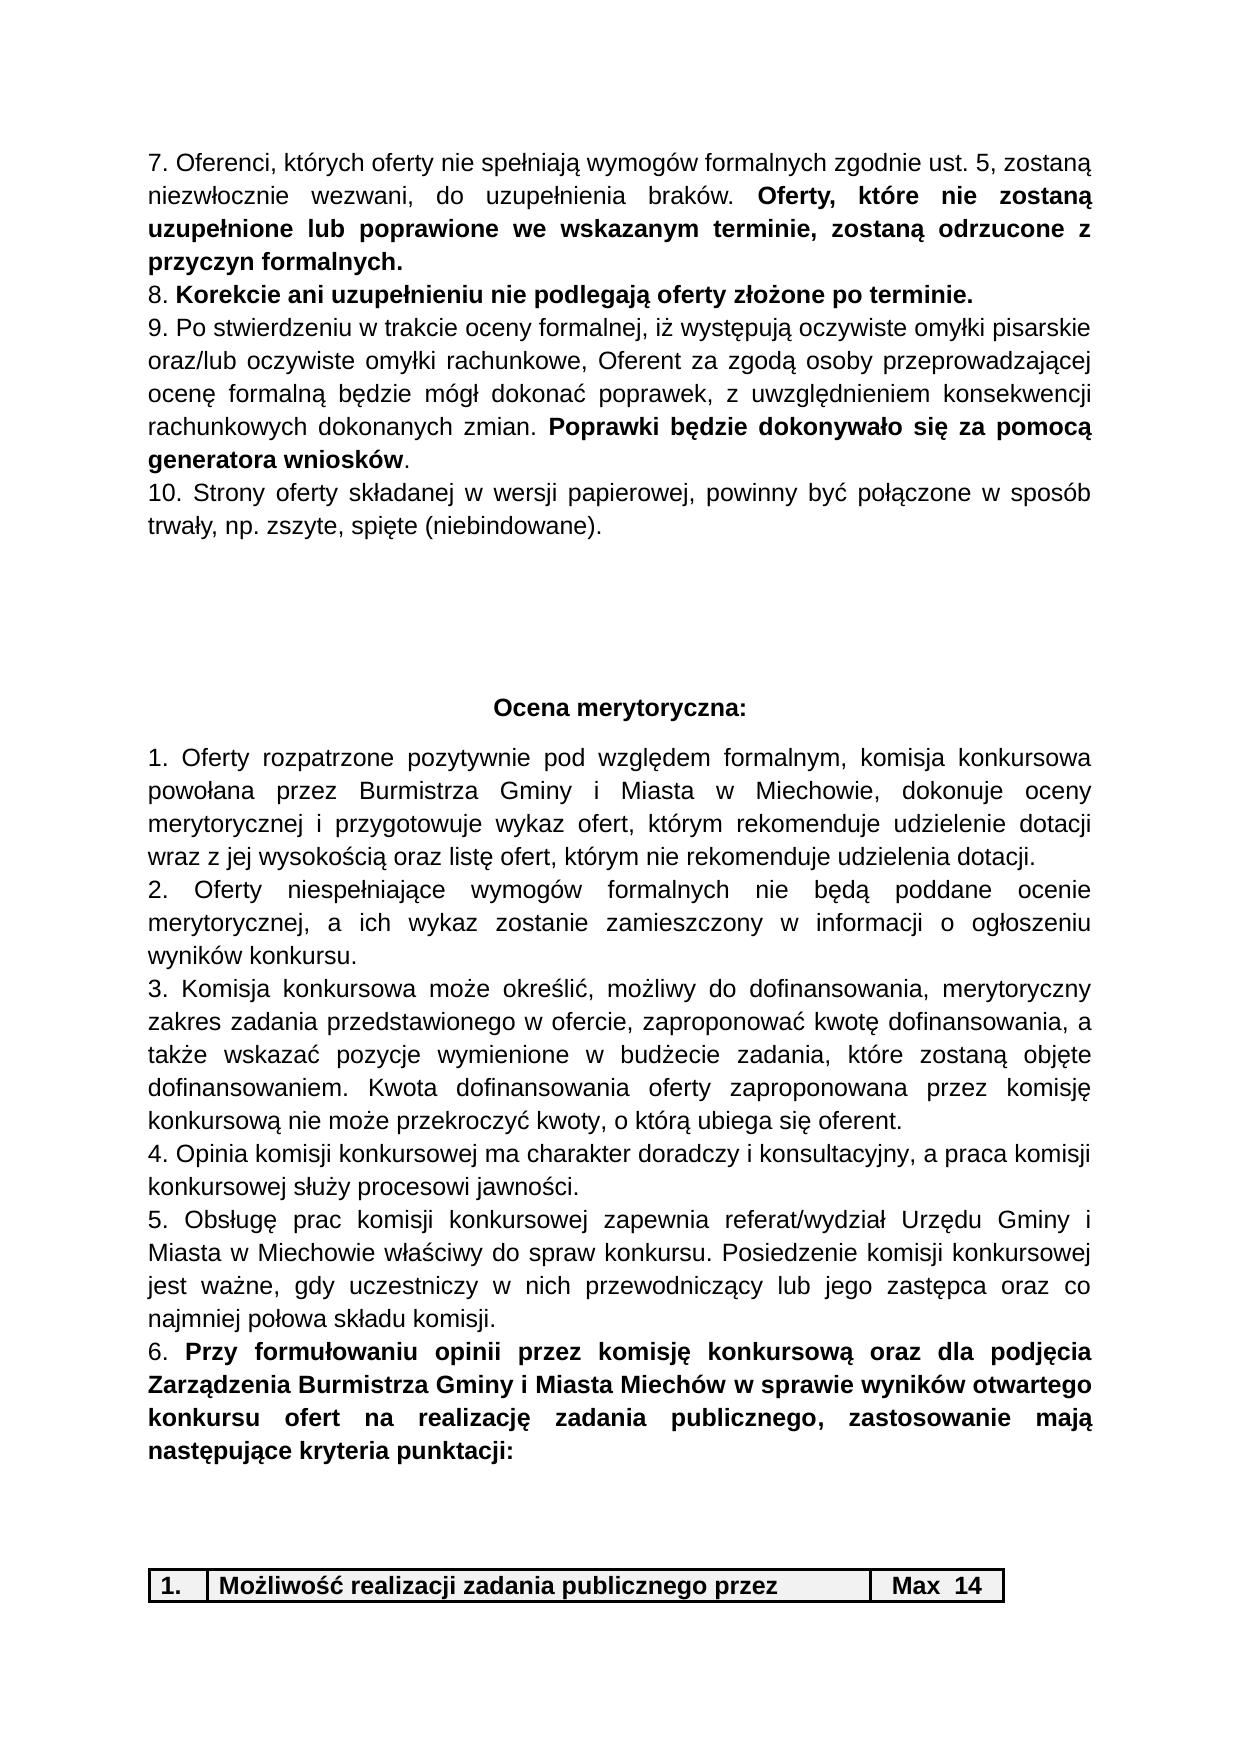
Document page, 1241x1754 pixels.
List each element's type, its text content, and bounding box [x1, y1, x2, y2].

text 1. Oferty rozpatrzone pozytywnie pod względem formalnym, komisja konkursowa powołana przez Burmistrza Gminy i Miasta w Miechowie, dokonuje oceny merytorycznej i przygotowuje wykaz ofert, którym rekomenduje udzielenie dotacji wraz z jej wysokością oraz listę ofert, którym nie rekomenduje udzielenia dotacji. [148, 743, 1093, 870]
text 3. Komisja konkursowa może określić, możliwy do dofinansowania, merytoryczny zakres zadania przedstawionego w ofercie, zaproponować kwotę dofinansowania, a także wskazać pozycje wymienione w budżecie zadania, które zostaną objęte dofinansowaniem. Kwota dofinansowania oferty zaproponowana przez komisję konkursową nie może przekroczyć kwoty, o którą ubiega się oferent. [148, 974, 1093, 1134]
table_header 1. [151, 1571, 206, 1600]
text 2. Oferty niespełniające wymogów formalnych nie będą poddane ocenie merytorycznej, a ich wykaz zostanie zamieszczony w informacji o ogłoszeniu wyników konkursu. [148, 875, 1093, 969]
text 6. Przy formułowaniu opinii przez komisję konkursową oraz dla podjęcia Zarządzenia Burmistrza Gminy i Miasta Miechów w sprawie wyników otwartego konkursu ofert na realizację zadania publicznego, zastosowanie mają następujące kryteria punktacji: [148, 1337, 1093, 1465]
text 8. Korekcie ani uzupełnieniu nie podlegają oferty złożone po terminie. [148, 280, 1093, 308]
text 7. Oferenci, których oferty nie spełniają wymogów formalnych zgodnie ust. 5, zostaną niezwłocznie wezwani, do uzupełnienia braków. Oferty, które nie zostaną uzupełnione lub poprawione we wskazanym terminie, zostaną odrzucone z przyczyn formalnych. [148, 148, 1093, 275]
text 9. Po stwierdzeniu w trakcie oceny formalnej, iż występują oczywiste omyłki pisarskie oraz/lub oczywiste omyłki rachunkowe, Oferent za zgodą osoby przeprowadzającej ocenę formalną będzie mógł dokonać poprawek, z uwzględnieniem konsekwencji rachunkowych dokonanych zmian. Poprawki będzie dokonywało się za pomocą generatora wniosków. [148, 313, 1093, 473]
text Ocena merytoryczna: [148, 693, 1093, 722]
text 4. Opinia komisji konkursowej ma charakter doradczy i konsultacyjny, a praca komisji konkursowej służy procesowi jawności. [148, 1139, 1093, 1201]
table_header Max 14 pkt [872, 1571, 1002, 1600]
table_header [209, 1571, 869, 1600]
text 10. Strony oferty składanej w wersji papierowej, powinny być połączone w sposób trwały, np. zszyte, spięte (niebindowane). [148, 478, 1093, 539]
text 5. Obsługę prac komisji konkursowej zapewnia referat/wydział Urzędu Gminy i Miasta w Miechowie właściwy do spraw konkursu. Posiedzenie komisji konkursowej jest ważne, gdy uczestniczy w nich przewodniczący lub jego zastępca oraz co najmniej połowa składu komisji. [148, 1205, 1093, 1333]
